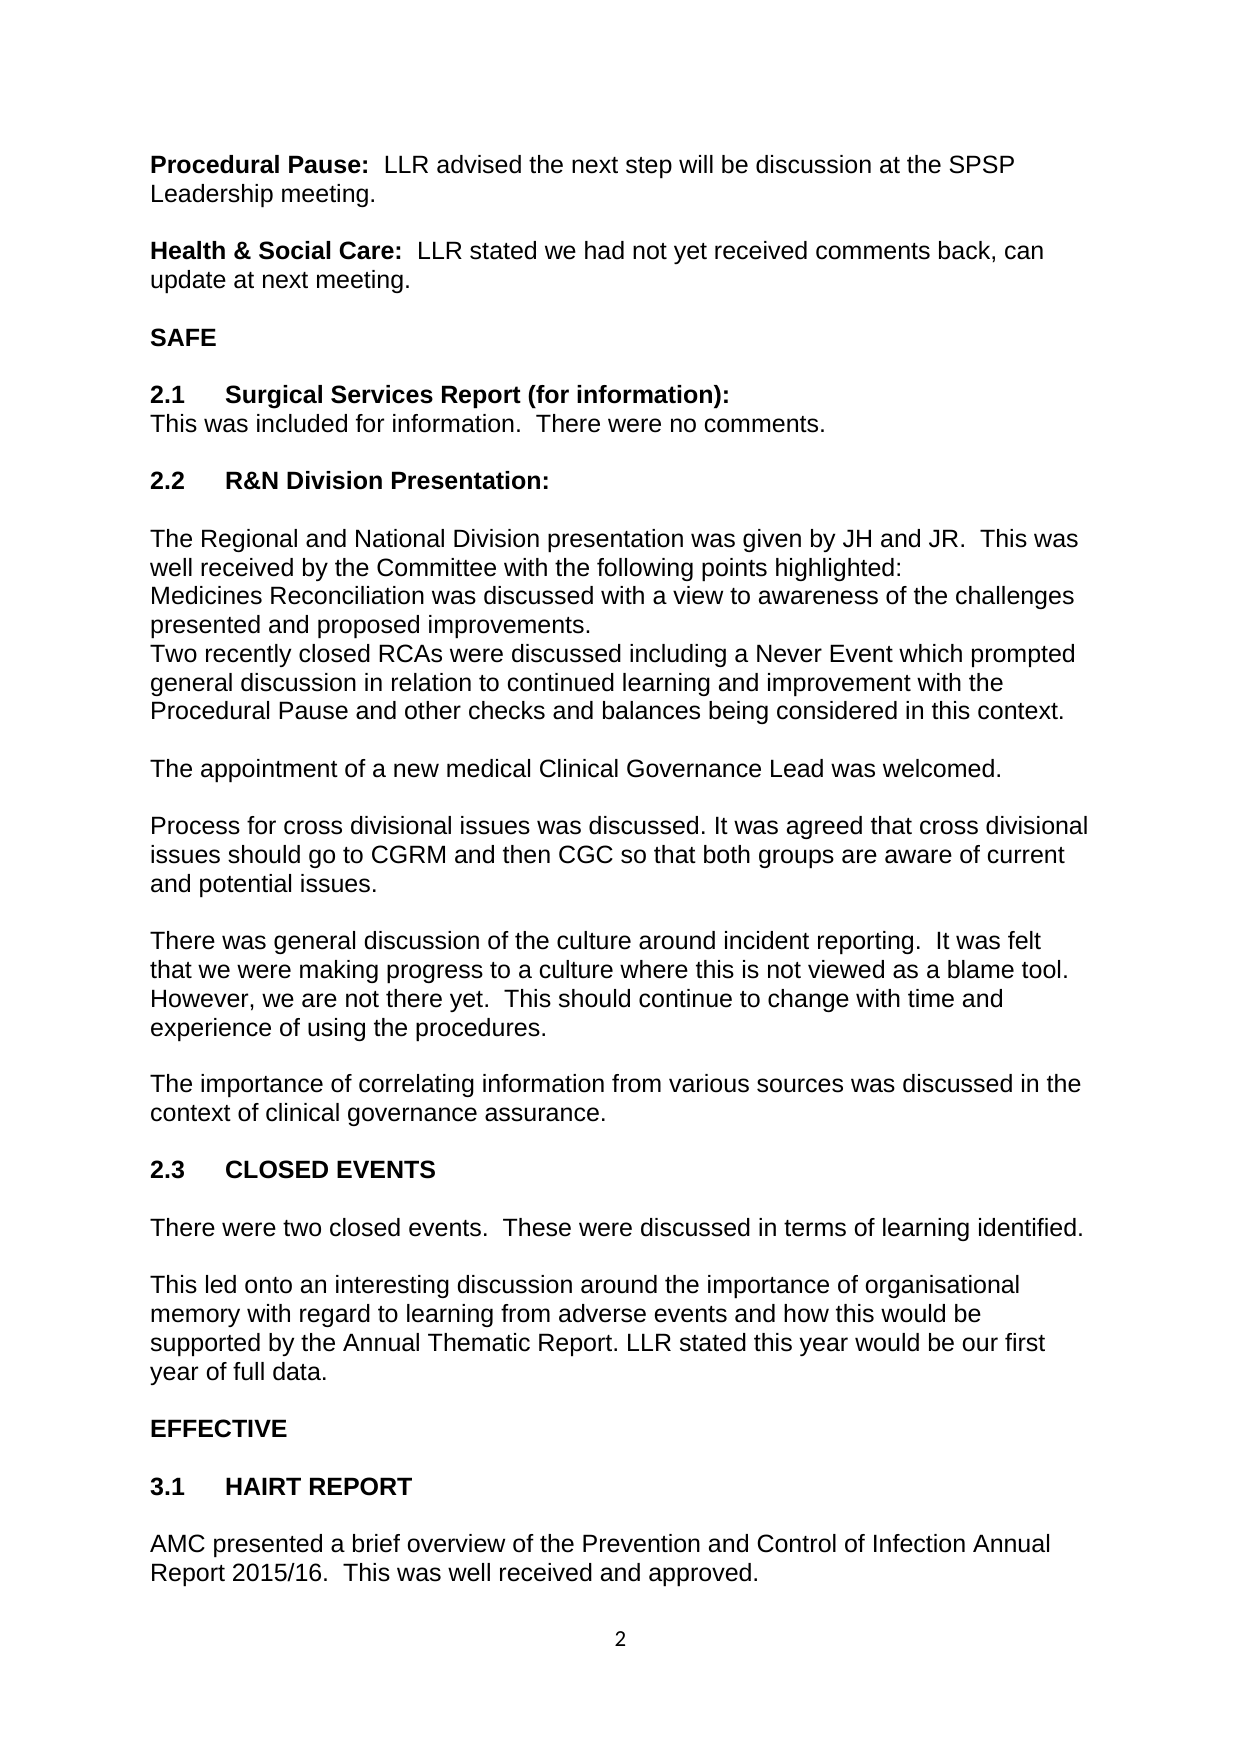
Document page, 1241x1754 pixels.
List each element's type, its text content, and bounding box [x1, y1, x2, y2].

text EFFECTIVE [150, 1414, 1090, 1443]
text Medicines Reconciliation was discussed with a view to awareness of the challenges presented and proposed improvements. [150, 581, 1090, 639]
text The Regional and National Division presentation was given by JH and JR. This was well received by the Committee with the following points highlighted: [150, 524, 1090, 581]
text 2.3 CLOSED EVENTS [150, 1156, 1090, 1184]
text This led onto an interesting discussion around the importance of organisational memory with regard to learning from adverse events and how this would be supported by the Annual Thematic Report. LLR stated this year would be our first year of full data. [150, 1271, 1090, 1386]
text Health & Social Care: LLR stated we had not yet received comments back, can update at next meeting. [150, 236, 1090, 294]
text This was included for information. There were no comments. [150, 409, 1090, 437]
text The appointment of a new medical Clinical Governance Lead was welcomed. [150, 754, 1090, 782]
text AMC presented a brief overview of the Prevention and Control of Infection Annual Report 2015/16. This was well received and approved. [150, 1529, 1090, 1587]
text 2.2 R&N Division Presentation: [150, 466, 1090, 495]
text Process for cross divisional issues was discussed. It was agreed that cross divisional issues should go to CGRM and then CGC so that both groups are aware of current and potential issues. [150, 811, 1090, 897]
text 2.1 Surgical Services Report (for information): [150, 380, 1090, 409]
text There were two closed events. These were discussed in terms of learning identified. [150, 1213, 1090, 1242]
text The importance of correlating information from various sources was discussed in the context of clinical governance assurance. [150, 1069, 1090, 1127]
text Two recently closed RCAs were discussed including a Never Event which prompted general discussion in relation to continued learning and improvement with the Procedural Pause and other checks and balances being considered in this context. [150, 639, 1090, 725]
text Procedural Pause: LLR advised the next step will be discussion at the SPSP Leadership meeting. [150, 150, 1090, 207]
text There was general discussion of the culture around incident reporting. It was felt that we were making progress to a culture where this is not viewed as a blame tool. However, we are not there yet. This should continue to change with time and experience of using the procedures. [150, 926, 1090, 1041]
text 3.1 HAIRT REPORT [150, 1472, 1090, 1501]
text SAFE [150, 322, 1090, 351]
